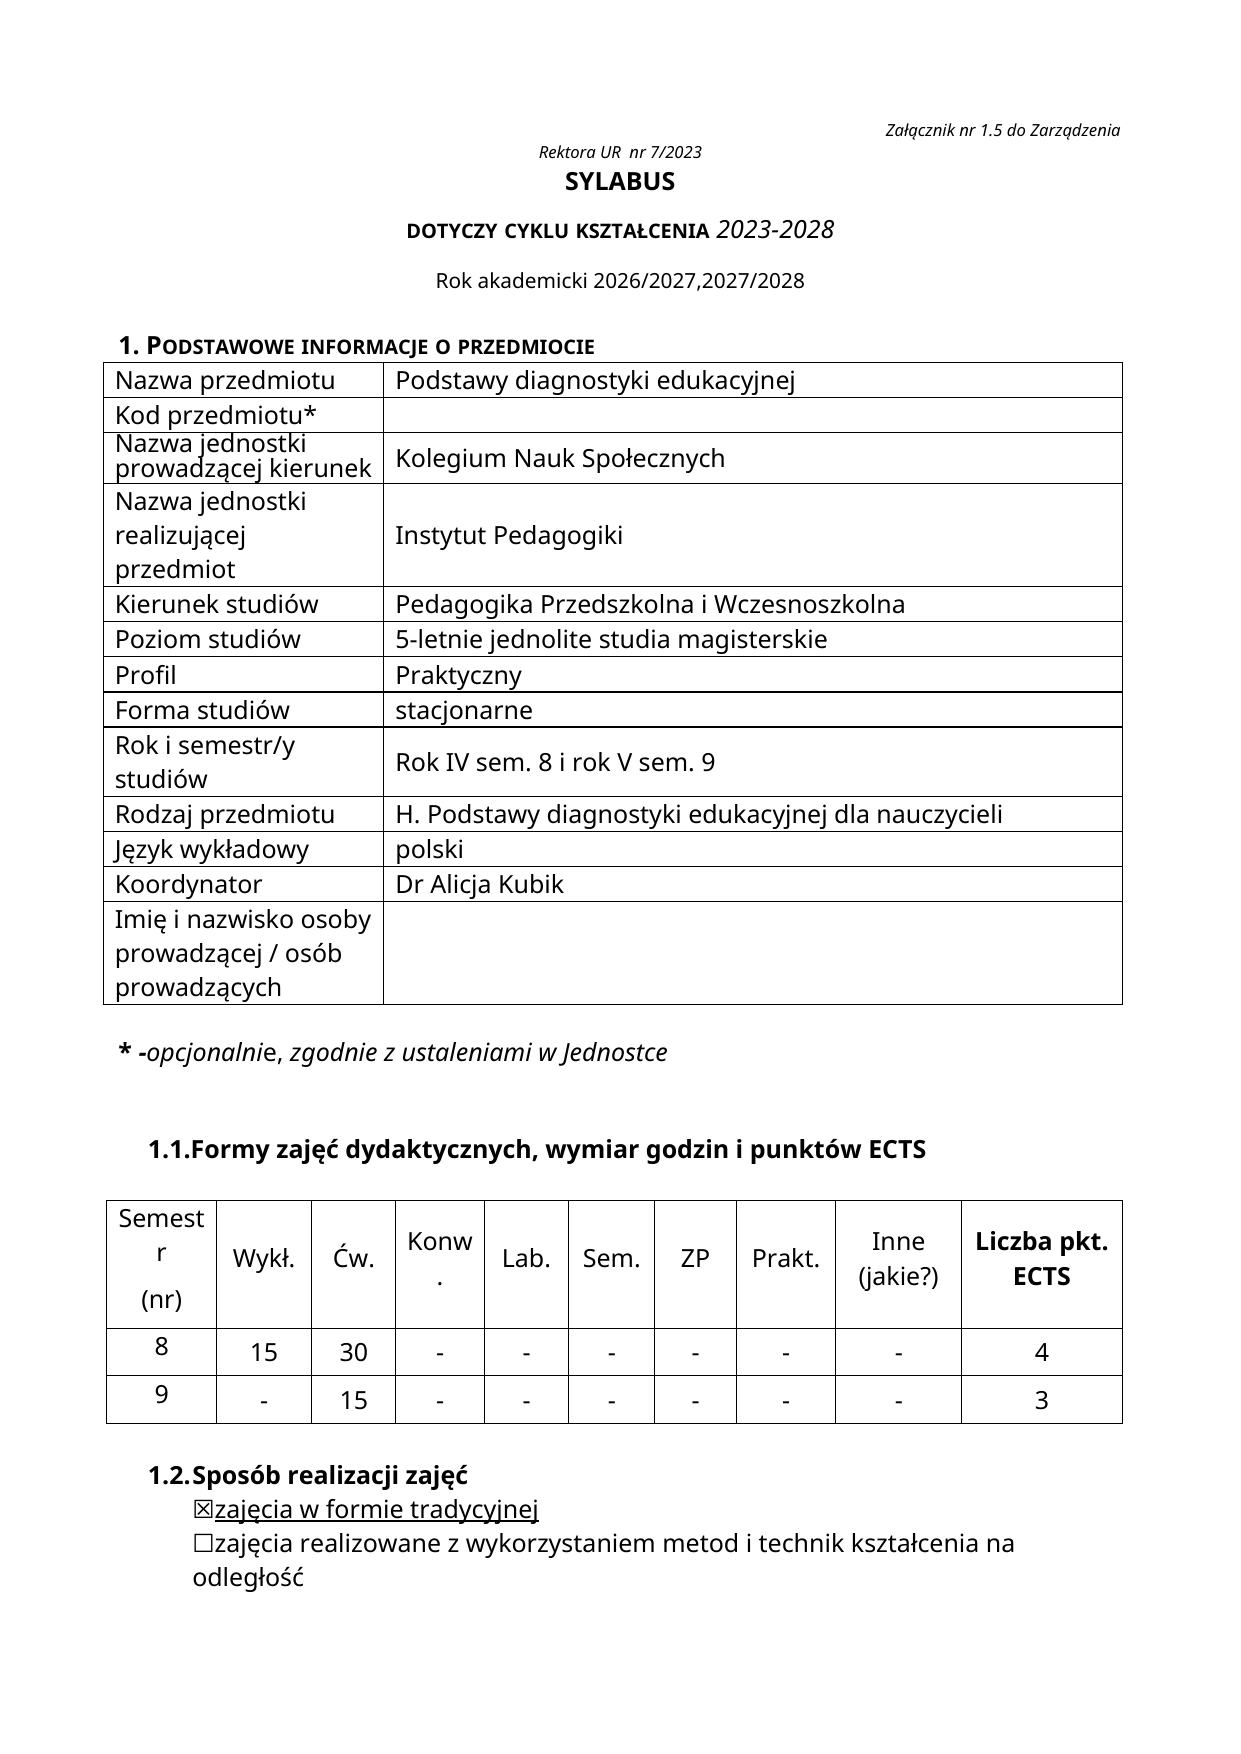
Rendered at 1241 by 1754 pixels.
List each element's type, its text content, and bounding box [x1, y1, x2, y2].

table_cell 15 [312, 1376, 395, 1422]
table_cell Kolegium Nauk Społecznych [384, 433, 1122, 483]
table_header Prakt. [737, 1201, 835, 1328]
text 1.2. Sposób realizacji zajęć [148, 1457, 1122, 1492]
table_cell Poziom studiów [104, 622, 383, 656]
table_cell Dr Alicja Kubik [384, 867, 1122, 901]
table_cell Rok IV sem. 8 i rok V sem. 9 [384, 728, 1122, 796]
table_header Sem. [569, 1201, 654, 1328]
table_cell [384, 902, 1122, 1004]
table_cell 9 [107, 1376, 216, 1422]
table_cell 4 [962, 1329, 1122, 1375]
table_cell [384, 398, 1122, 432]
table_header Inne (jakie?) [836, 1201, 961, 1328]
table_cell Nazwa jednostki prowadzącej kierunek [104, 433, 383, 483]
table_cell Nazwa jednostki realizującej przedmiot [104, 484, 383, 586]
text ☒zajęcia w formie tradycyjnej [192, 1492, 1122, 1526]
table_cell Profil [104, 657, 383, 691]
table_cell stacjonarne [384, 693, 1122, 726]
table_cell - [569, 1376, 654, 1422]
table_header Wykł. [217, 1201, 311, 1328]
text Rok akademicki 2026/2027,2027/2028 [118, 268, 1122, 293]
table_cell 3 [962, 1376, 1122, 1422]
table_header Lab. [485, 1201, 568, 1328]
table_cell 30 [312, 1329, 395, 1375]
table_cell - [569, 1329, 654, 1375]
text dotyczy cyklu kształcenia 2023-2028 [118, 218, 1122, 243]
table_cell Forma studiów [104, 693, 383, 726]
table_cell Koordynator [104, 867, 383, 901]
table_cell - [737, 1376, 835, 1422]
table_cell Język wykładowy [104, 832, 383, 866]
table_cell - [836, 1376, 961, 1422]
table_cell - [737, 1329, 835, 1375]
table_cell H. Podstawy diagnostyki edukacyjnej dla nauczycieli [384, 797, 1122, 831]
table_cell - [217, 1376, 311, 1422]
table_cell - [485, 1376, 568, 1422]
table_cell 5-letnie jednolite studia magisterskie [384, 622, 1122, 656]
table_cell Kierunek studiów [104, 587, 383, 621]
table_cell - [396, 1329, 484, 1375]
text Załącznik nr 1.5 do Zarządzenia Rektora UR nr 7/2023 SYLABUS [118, 118, 1122, 198]
text 1.1.Formy zajęć dydaktycznych, wymiar godzin i punktów ECTS [148, 1132, 1122, 1166]
table_header Semestr (nr) [107, 1201, 216, 1328]
table_cell Praktyczny [384, 657, 1122, 691]
table_header Nazwa przedmiotu [104, 363, 383, 397]
table_cell - [396, 1376, 484, 1422]
table_cell Pedagogika Przedszkolna i Wczesnoszkolna [384, 587, 1122, 621]
table_cell 8 [107, 1329, 216, 1375]
table_cell Rodzaj przedmiotu [104, 797, 383, 831]
table_cell - [836, 1329, 961, 1375]
table_cell Kod przedmiotu* [104, 398, 383, 432]
table_header Konw. [396, 1201, 484, 1328]
table_cell polski [384, 832, 1122, 866]
text * -opcjonalnie, zgodnie z ustaleniami w Jednostce [118, 1034, 1122, 1068]
table_cell 15 [217, 1329, 311, 1375]
table_cell - [655, 1329, 736, 1375]
text ☐zajęcia realizowane z wykorzystaniem metod i technik kształcenia na odległość [192, 1526, 1122, 1594]
table_header Podstawy diagnostyki edukacyjnej [384, 363, 1122, 397]
table_cell - [485, 1329, 568, 1375]
table_cell - [655, 1376, 736, 1422]
table_header Ćw. [312, 1201, 395, 1328]
table_cell Instytut Pedagogiki [384, 484, 1122, 586]
table_cell Rok i semestr/y studiów [104, 728, 383, 796]
table_header ZP [655, 1201, 736, 1328]
text 1. Podstawowe informacje o przedmiocie [118, 327, 1122, 362]
table_header Liczba pkt. ECTS [962, 1201, 1122, 1328]
table_cell Imię i nazwisko osoby prowadzącej / osób prowadzących [104, 902, 383, 1004]
